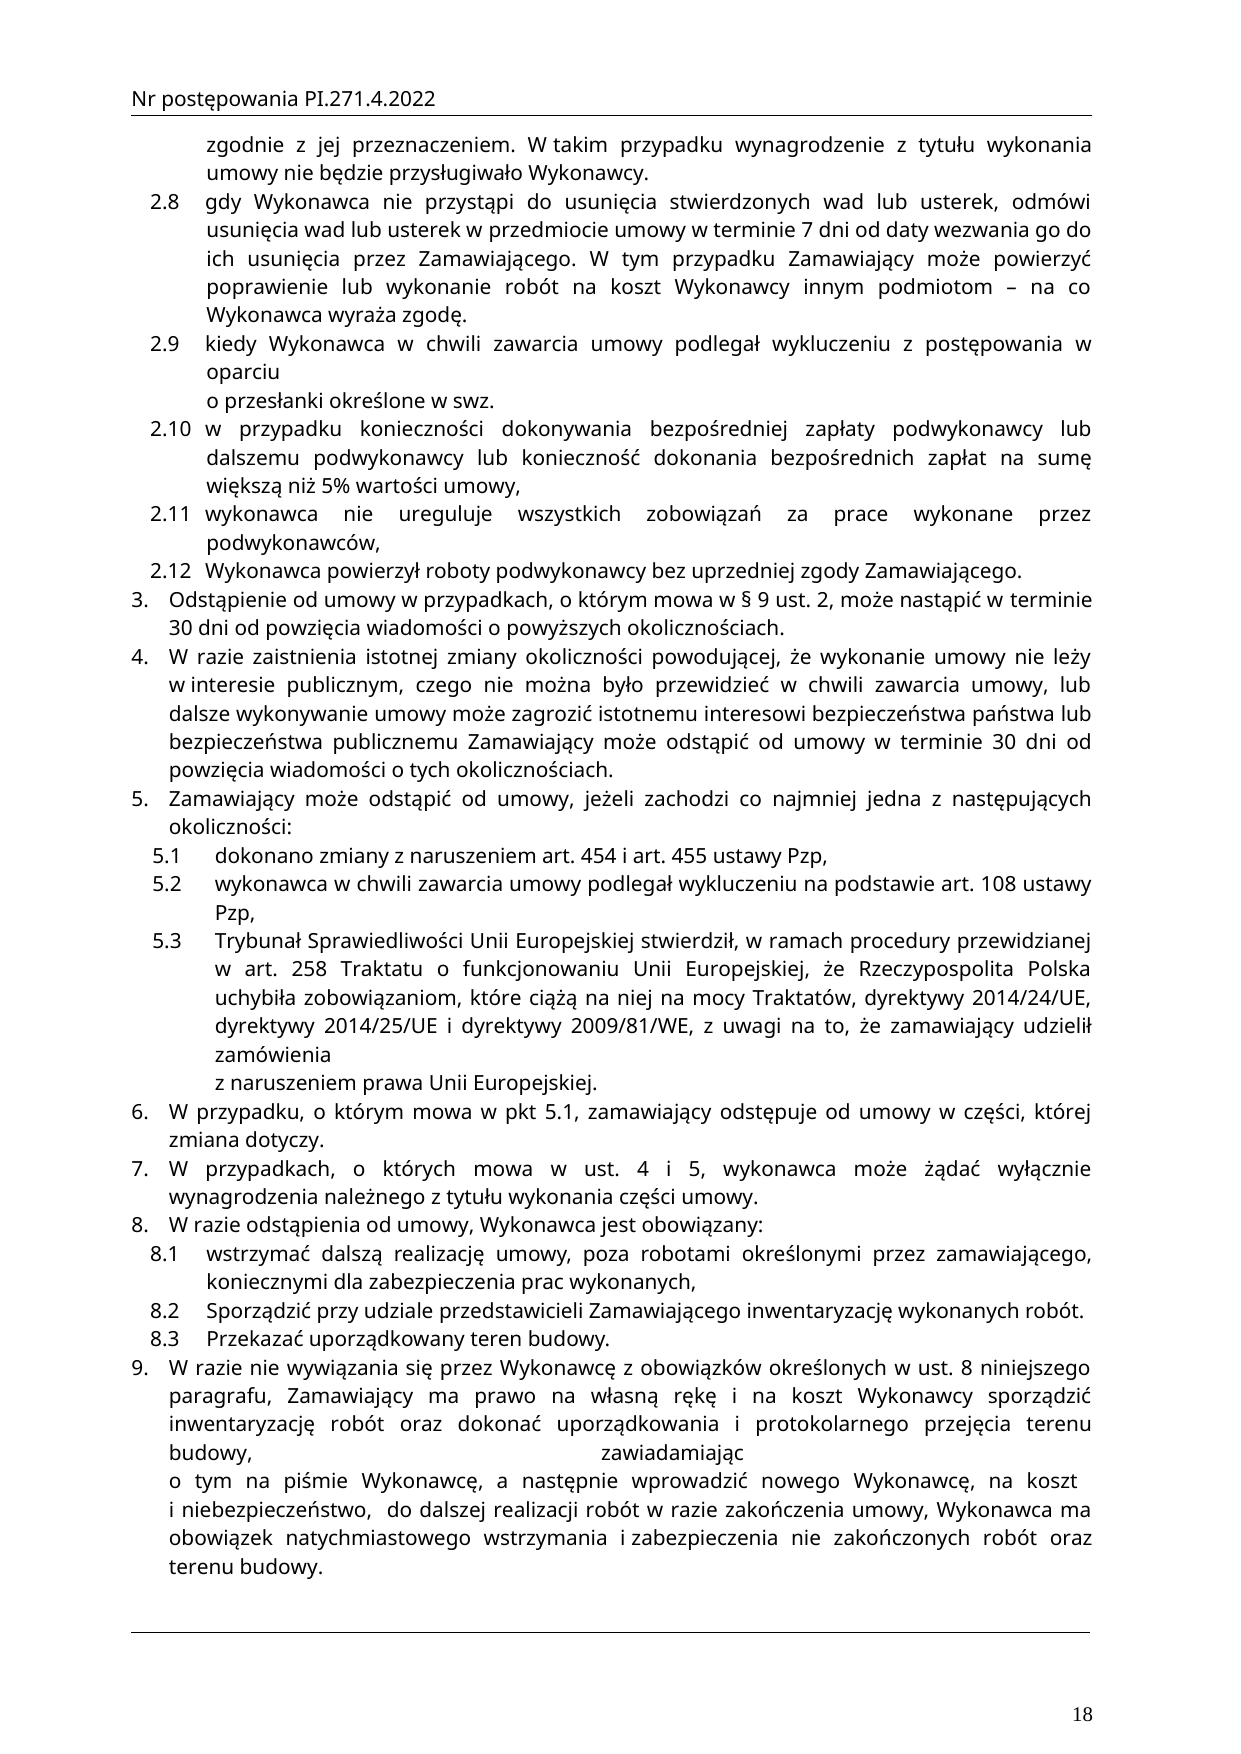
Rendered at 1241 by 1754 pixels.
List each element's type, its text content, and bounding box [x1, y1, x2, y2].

list gdy Wykonawca nie przystąpi do usunięcia stwierdzonych wad lub usterek, odmówi usunięcia wad lub usterek w przedmiocie umowy w terminie 7 dni od daty wezwania go do ich usunięcia przez Zamawiającego. W tym przypadku Zamawiający może powierzyć poprawienie lub wykonanie robót na koszt Wykonawcy innym podmiotom – na co Wykonawca wyraża zgodę. [150, 187, 1092, 329]
list wstrzymać dalszą realizację umowy, poza robotami określonymi przez zamawiającego, koniecznymi dla zabezpieczenia prac wykonanych, [150, 1239, 1092, 1296]
list Przekazać uporządkowany teren budowy. [150, 1324, 1092, 1353]
list Trybunał Sprawiedliwości Unii Europejskiej stwierdził, w ramach procedury przewidzianej w art. 258 Traktatu o funkcjonowaniu Unii Europejskiej, że Rzeczypospolita Polska uchybiła zobowiązaniom, które ciążą na niej na mocy Traktatów, dyrektywy 2014/24/UE, dyrektywy 2014/25/UE i dyrektywy 2009/81/WE, z uwagi na to, że zamawiający udzielił zamówienia z naruszeniem prawa Unii Europejskiej. [152, 926, 1092, 1097]
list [150, 130, 1092, 187]
list W razie zaistnienia istotnej zmiany okoliczności powodującej, że wykonanie umowy nie leży w interesie publicznym, czego nie można było przewidzieć w chwili zawarcia umowy, lub dalsze wykonywanie umowy może zagrozić istotnemu interesowi bezpieczeństwa państwa lub bezpieczeństwa publicznemu Zamawiający może odstąpić od umowy w terminie 30 dni od powzięcia wiadomości o tych okolicznościach. [131, 642, 1092, 784]
list Wykonawca powierzył roboty podwykonawcy bez uprzedniej zgody Zamawiającego. [150, 556, 1092, 585]
list w przypadku konieczności dokonywania bezpośredniej zapłaty podwykonawcy lub dalszemu podwykonawcy lub konieczność dokonania bezpośrednich zapłat na sumę większą niż 5% wartości umowy, [150, 414, 1092, 499]
list W razie nie wywiązania się przez Wykonawcę z obowiązków określonych w ust. 8 niniejszego paragrafu, Zamawiający ma prawo na własną rękę i na koszt Wykonawcy sporządzić inwentaryzację robót oraz dokonać uporządkowania i protokolarnego przejęcia terenu budowy, zawiadamiając o tym na piśmie Wykonawcę, a następnie wprowadzić nowego Wykonawcę, na koszt i niebezpieczeństwo, do dalszej realizacji robót w razie zakończenia umowy, Wykonawca ma obowiązek natychmiastowego wstrzymania i zabezpieczenia nie zakończonych robót oraz terenu budowy. [131, 1353, 1092, 1580]
list wykonawca nie ureguluje wszystkich zobowiązań za prace wykonane przez podwykonawców, [150, 499, 1092, 556]
list Zamawiający może odstąpić od umowy, jeżeli zachodzi co najmniej jedna z następujących okoliczności: [131, 784, 1092, 841]
list W przypadkach, o których mowa w ust. 4 i 5, wykonawca może żądać wyłącznie wynagrodzenia należnego z tytułu wykonania części umowy. [131, 1154, 1092, 1211]
list W przypadku, o którym mowa w pkt 5.1, zamawiający odstępuje od umowy w części, której zmiana dotyczy. [131, 1097, 1092, 1154]
list dokonano zmiany z naruszeniem art. 454 i art. 455 ustawy Pzp, [152, 841, 1092, 869]
list Sporządzić przy udziale przedstawicieli Zamawiającego inwentaryzację wykonanych robót. [150, 1296, 1092, 1324]
list wykonawca w chwili zawarcia umowy podlegał wykluczeniu na podstawie art. 108 ustawy Pzp, [152, 869, 1092, 926]
list kiedy Wykonawca w chwili zawarcia umowy podlegał wykluczeniu z postępowania w oparciu o przesłanki określone w swz. [150, 329, 1092, 414]
list Odstąpienie od umowy w przypadkach, o którym mowa w § 9 ust. 2, może nastąpić w terminie 30 dni od powzięcia wiadomości o powyższych okolicznościach. [131, 585, 1092, 642]
list W razie odstąpienia od umowy, Wykonawca jest obowiązany: [131, 1211, 1092, 1239]
